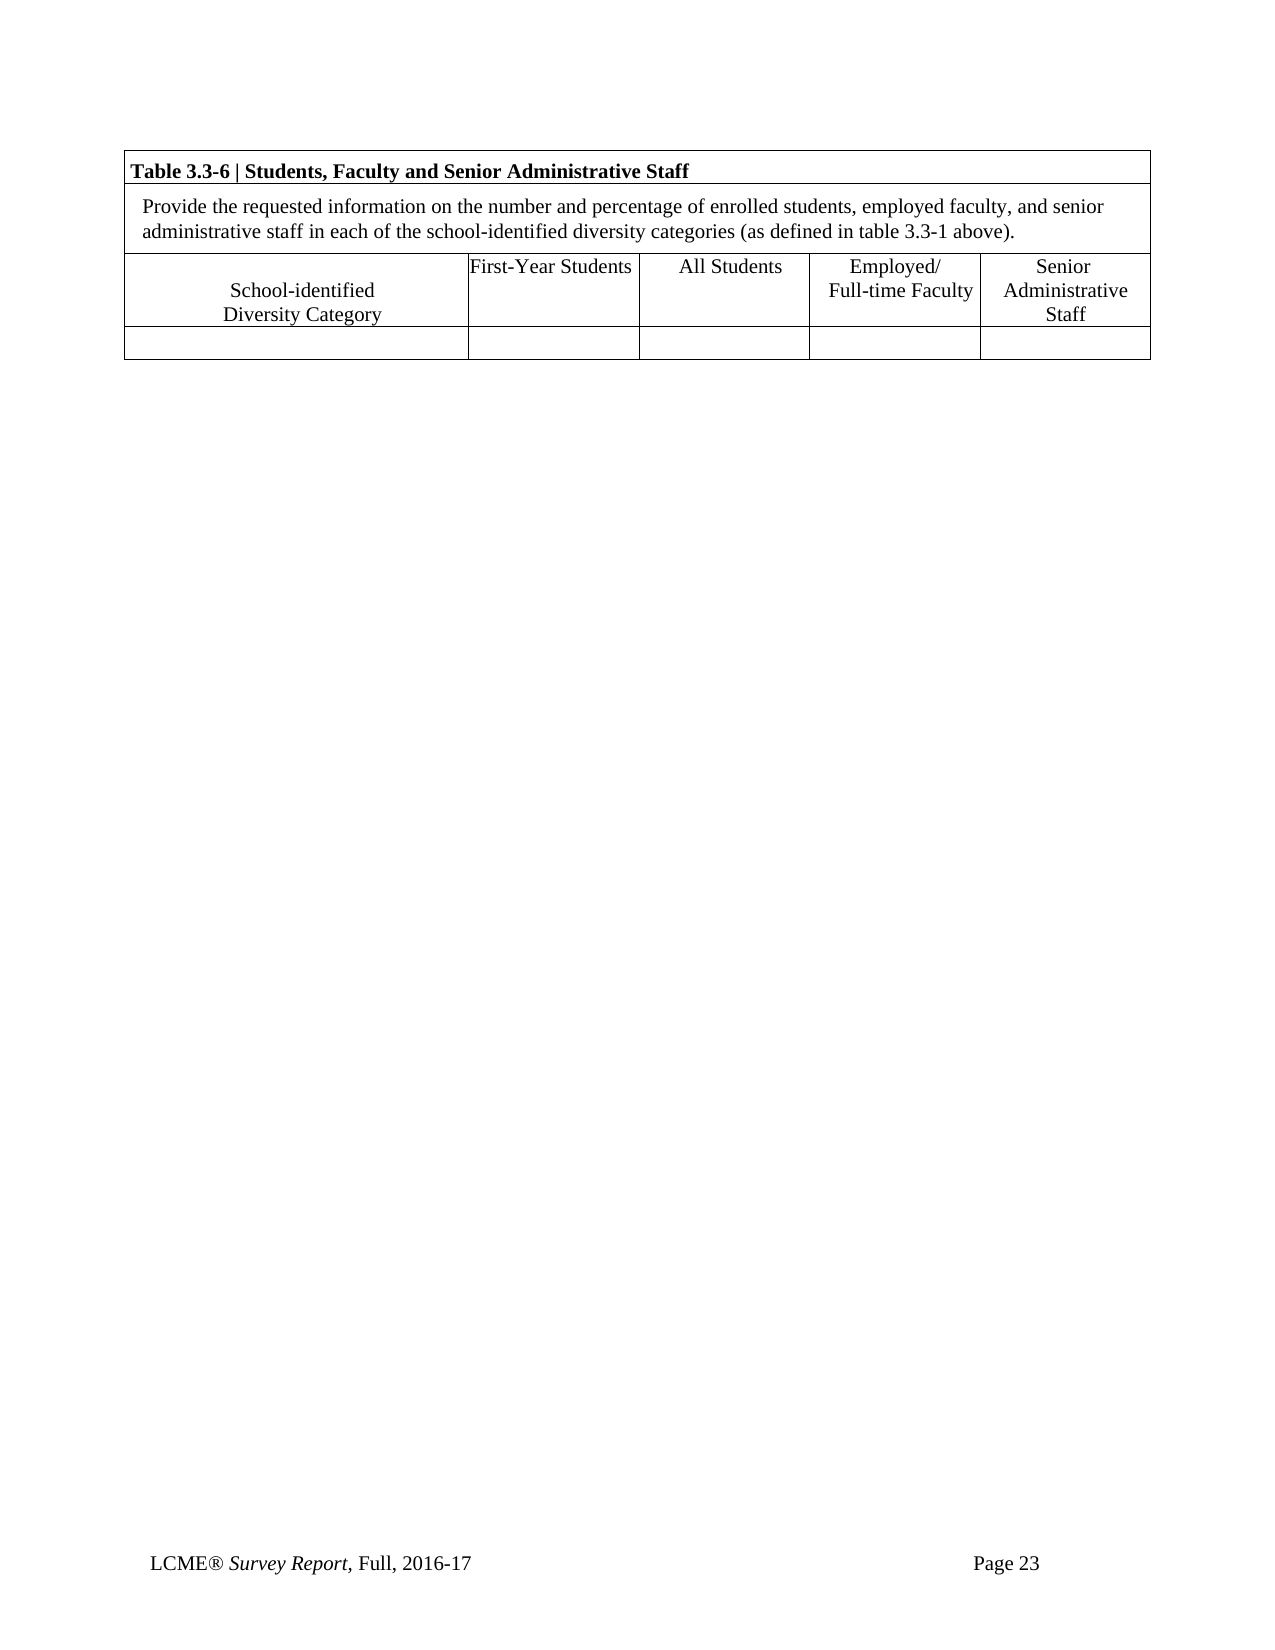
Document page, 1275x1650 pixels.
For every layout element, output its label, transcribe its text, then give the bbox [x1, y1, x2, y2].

table_cell Employed/ Full-time Faculty [810, 254, 980, 326]
table_cell First-Year Students [469, 254, 639, 326]
table_cell [469, 327, 639, 359]
table_cell [125, 327, 468, 359]
table_cell Senior Administrative Staff [981, 254, 1150, 326]
table_cell School-identified Diversity Category [125, 254, 468, 326]
table_header Table 3.3-6 | Students, Faculty and Senior Administrative Staff [125, 151, 1150, 183]
table_cell All Students [640, 254, 809, 326]
table_cell Provide the requested information on the number and percentage of enrolled students, employed faculty, and senior administrative staff in each of the school-identified diversity categories (as defined in table 3.3-1 above). [125, 184, 1150, 253]
table_cell [981, 327, 1150, 359]
table_cell [810, 327, 980, 359]
table_cell [640, 327, 809, 359]
